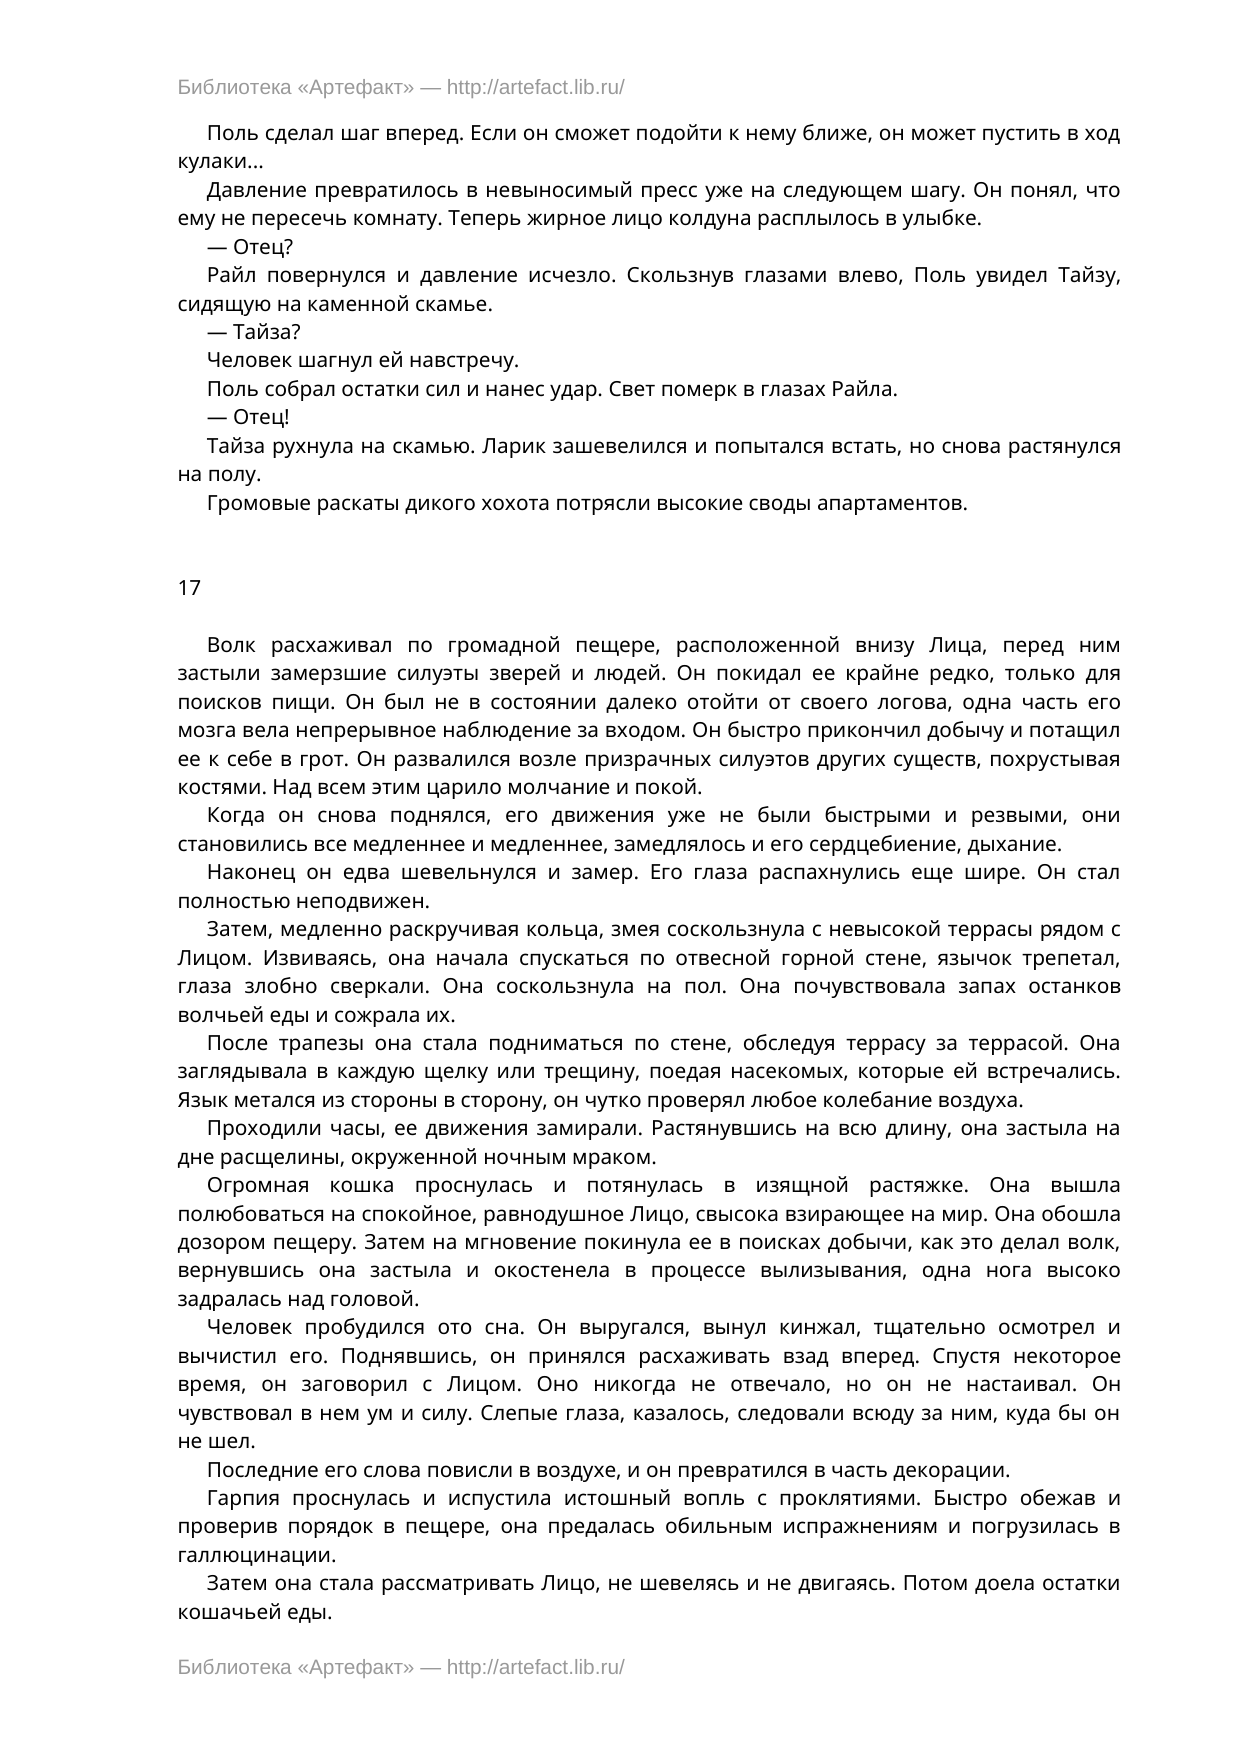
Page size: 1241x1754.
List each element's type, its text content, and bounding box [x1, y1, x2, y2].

text Гарпия проснулась и испустила истошный вопль с проклятиями. Быстро обежав и проверив порядок в пещере, она предалась обильным испражнениям и погрузилась в галлюцинации. [177, 1483, 1122, 1568]
text — Отец? [177, 232, 1122, 260]
text Волк расхаживал по громадной пещере, расположенной внизу Лица, перед ним застыли замерзшие силуэты зверей и людей. Он покидал ее крайне редко, только для поисков пищи. Он был не в состоянии далеко отойти от своего логова, одна часть его мозга вела непрерывное наблюдение за входом. Он быстро прикончил добычу и потащил ее к себе в грот. Он развалился возле призрачных силуэтов других существ, похрустывая костями. Над всем этим царило молчание и покой. [177, 630, 1122, 801]
text Давление превратилось в невыносимый пресс уже на следующем шагу. Он понял, что ему не пересечь комнату. Теперь жирное лицо колдуна расплылось в улыбке. [177, 175, 1122, 232]
text Поль сделал шаг вперед. Если он сможет подойти к нему ближе, он может пустить в ход кулаки... [177, 118, 1122, 175]
text Огромная кошка проснулась и потянулась в изящной растяжке. Она вышла полюбоваться на спокойное, равнодушное Лицо, свысока взирающее на мир. Она обошла дозором пещеру. Затем на мгновение покинула ее в поисках добычи, как это делал волк, вернувшись она застыла и окостенела в процессе вылизывания, одна нога высоко задралась над головой. [177, 1170, 1122, 1312]
text Человек пробудился ото сна. Он выругался, вынул кинжал, тщательно осмотрел и вычистил его. Поднявшись, он принялся расхаживать взад вперед. Спустя некоторое время, он заговорил с Лицом. Оно никогда не отвечало, но он не настаивал. Он чувствовал в нем ум и силу. Слепые глаза, казалось, следовали всюду за ним, куда бы он не шел. [177, 1312, 1122, 1455]
text Последние его слова повисли в воздухе, и он превратился в часть декорации. [177, 1455, 1122, 1483]
text Наконец он едва шевельнулся и замер. Его глаза распахнулись еще шире. Он стал полностью неподвижен. [177, 857, 1122, 914]
text 17 [177, 573, 1122, 602]
text Человек шагнул ей навстречу. [177, 346, 1122, 374]
text Затем, медленно раскручивая кольца, змея соскользнула с невысокой террасы рядом с Лицом. Извиваясь, она начала спускаться по отвесной горной стене, язычок трепетал, глаза злобно сверкали. Она соскользнула на пол. Она почувствовала запах останков волчьей еды и сожрала их. [177, 914, 1122, 1028]
text Проходили часы, ее движения замирали. Растянувшись на всю длину, она застыла на дне расщелины, окруженной ночным мраком. [177, 1113, 1122, 1170]
text Когда он снова поднялся, его движения уже не были быстрыми и резвыми, они становились все медленнее и медленнее, замедлялось и его сердцебиение, дыхание. [177, 801, 1122, 857]
text Громовые раскаты дикого хохота потрясли высокие своды апартаментов. [177, 488, 1122, 516]
text Райл повернулся и давление исчезло. Скользнув глазами влево, Поль увидел Тайзу, сидящую на каменной скамье. [177, 260, 1122, 317]
text Поль собрал остатки сил и нанес удар. Свет померк в глазах Райла. [177, 374, 1122, 402]
text Тайза рухнула на скамью. Ларик зашевелился и попытался встать, но снова растянулся на полу. [177, 431, 1122, 488]
text — Тайза? [177, 317, 1122, 346]
text Затем она стала рассматривать Лицо, не шевелясь и не двигаясь. Потом доела остатки кошачьей еды. [177, 1568, 1122, 1625]
text После трапезы она стала подниматься по стене, обследуя террасу за террасой. Она заглядывала в каждую щелку или трещину, поедая насекомых, которые ей встречались. Язык метался из стороны в сторону, он чутко проверял любое колебание воздуха. [177, 1028, 1122, 1113]
text — Отец! [177, 402, 1122, 431]
